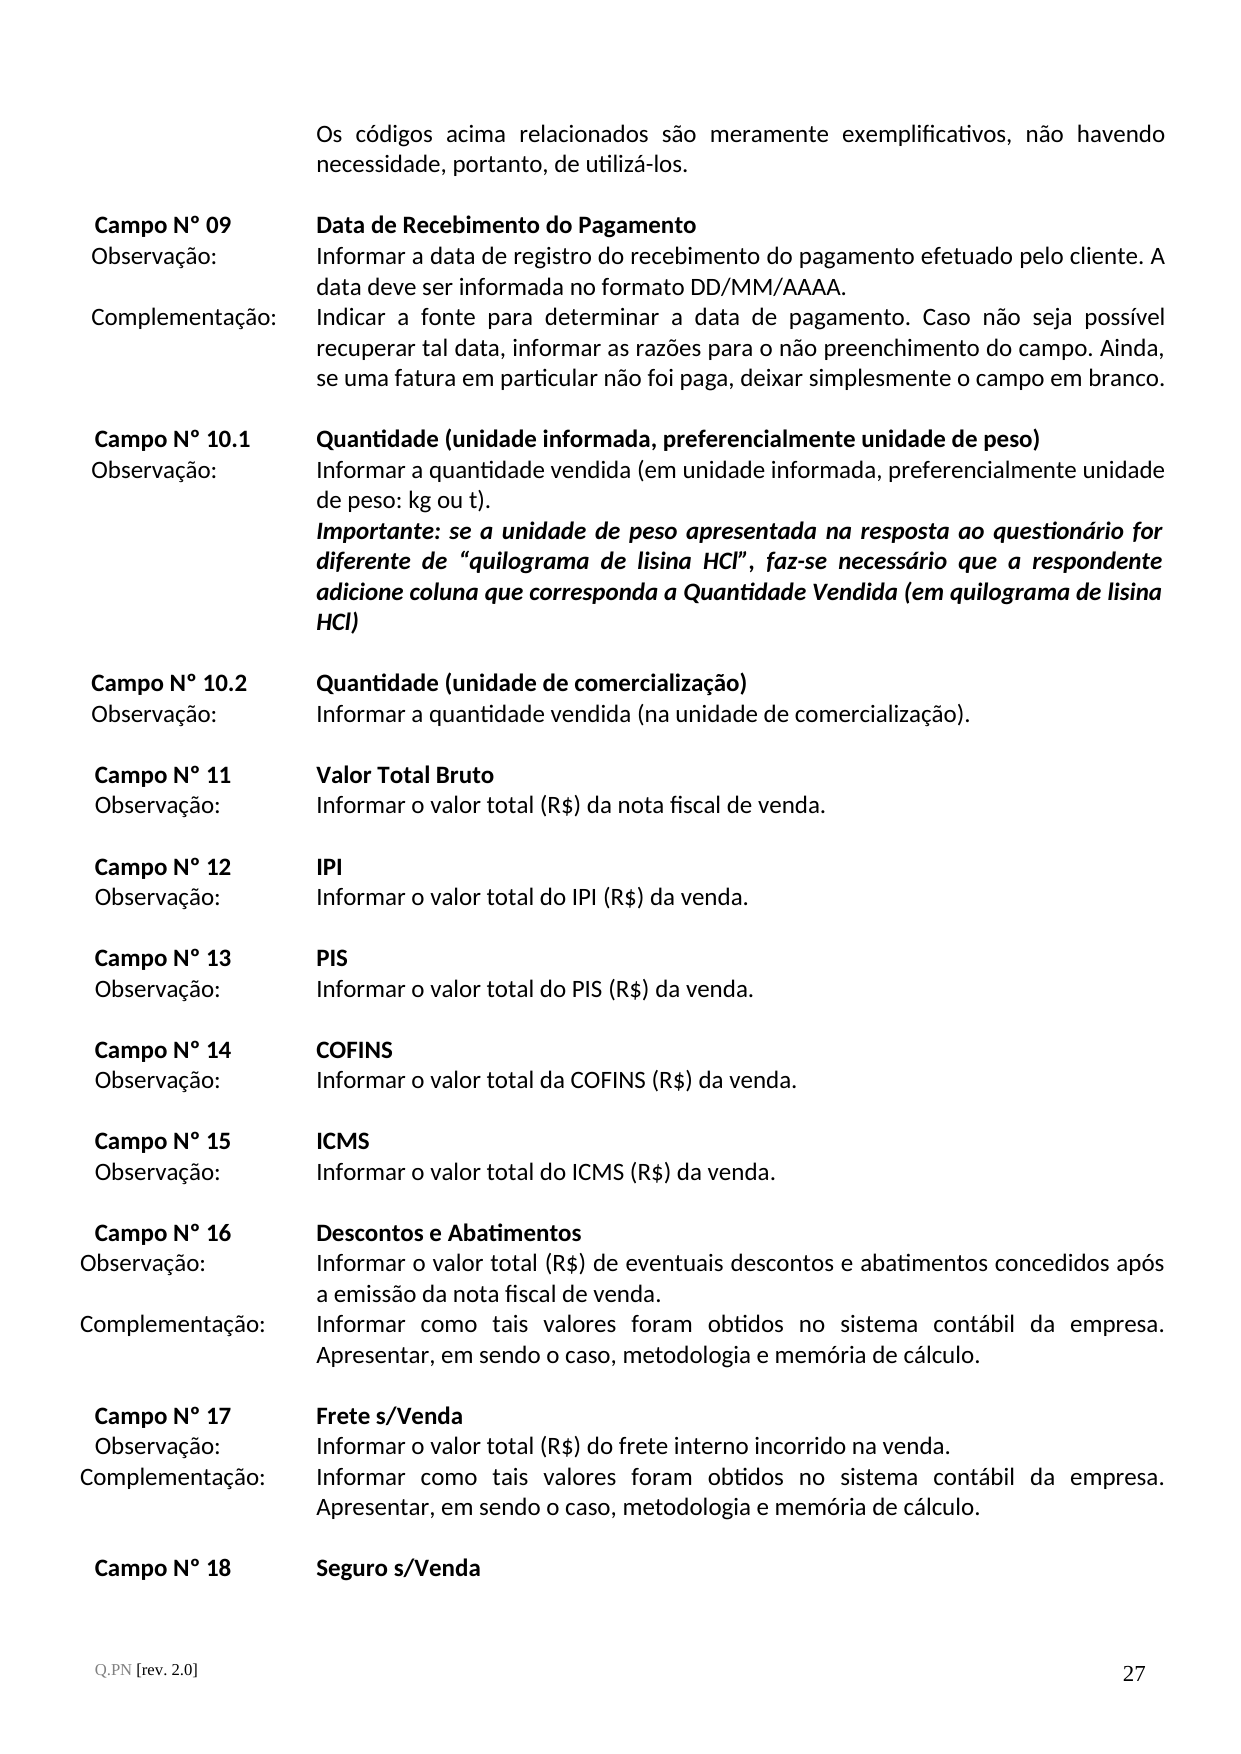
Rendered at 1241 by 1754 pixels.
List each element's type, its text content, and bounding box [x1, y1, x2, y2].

text Campo Nº 12 IPI [94, 851, 1166, 881]
text Observação: Informar o valor total da COFINS (R$) da venda. [94, 1064, 1166, 1095]
text Observação: Informar a data de registro do recebimento do pagamento efetuado pelo cliente. A data deve ser informada no formato DD/MM/AAAA. [80, 240, 1166, 301]
text Campo Nº 16 Descontos e Abatimentos [94, 1217, 1166, 1247]
text Campo Nº 17 Frete s/Venda [94, 1400, 1166, 1431]
text Observação: Informar a quantidade vendida (em unidade informada, preferencialmente unidade de peso: kg ou t). [80, 454, 1166, 515]
text Importante: se a unidade de peso apresentada na resposta ao questionário for diferente de “quilograma de lisina HCl”, faz-se necessário que a respondente adicione coluna que corresponda a Quantidade Vendida (em quilograma de lisina HCl) [80, 515, 1166, 637]
text Campo Nº 13 PIS [94, 942, 1166, 973]
text Campo Nº 14 COFINS [94, 1034, 1166, 1064]
text Observação: Informar o valor total do PIS (R$) da venda. [94, 973, 1166, 1003]
text Complementação: Indicar a fonte para determinar a data de pagamento. Caso não seja possível recuperar tal data, informar as razões para o não preenchimento do campo. Ainda, se uma fatura em particular não foi paga, deixar simplesmente o campo em branco. [80, 301, 1166, 393]
text Campo Nº 10.2 Quantidade (unidade de comercialização) [80, 667, 1166, 698]
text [80, 118, 1166, 179]
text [80, 1461, 1166, 1522]
text Campo Nº 09 Data de Recebimento do Pagamento [94, 210, 1166, 240]
text Observação: Informar o valor total (R$) de eventuais descontos e abatimentos concedidos após a emissão da nota fiscal de venda. [80, 1247, 1166, 1308]
text Campo Nº 11 Valor Total Bruto [94, 759, 1166, 789]
text Campo Nº 10.1 Quantidade (unidade informada, preferencialmente unidade de peso) [94, 423, 1166, 454]
text Observação: Informar o valor total (R$) da nota fiscal de venda. [94, 789, 1166, 820]
text Campo Nº 18 Seguro s/Venda [94, 1553, 1166, 1583]
text Observação: Informar o valor total (R$) do frete interno incorrido na venda. [94, 1431, 1166, 1461]
text Observação: Informar a quantidade vendida (na unidade de comercialização). [80, 698, 1166, 728]
text Campo Nº 15 ICMS [94, 1125, 1166, 1156]
text Observação: Informar o valor total do ICMS (R$) da venda. [94, 1156, 1166, 1186]
text Observação: Informar o valor total do IPI (R$) da venda. [94, 881, 1166, 912]
